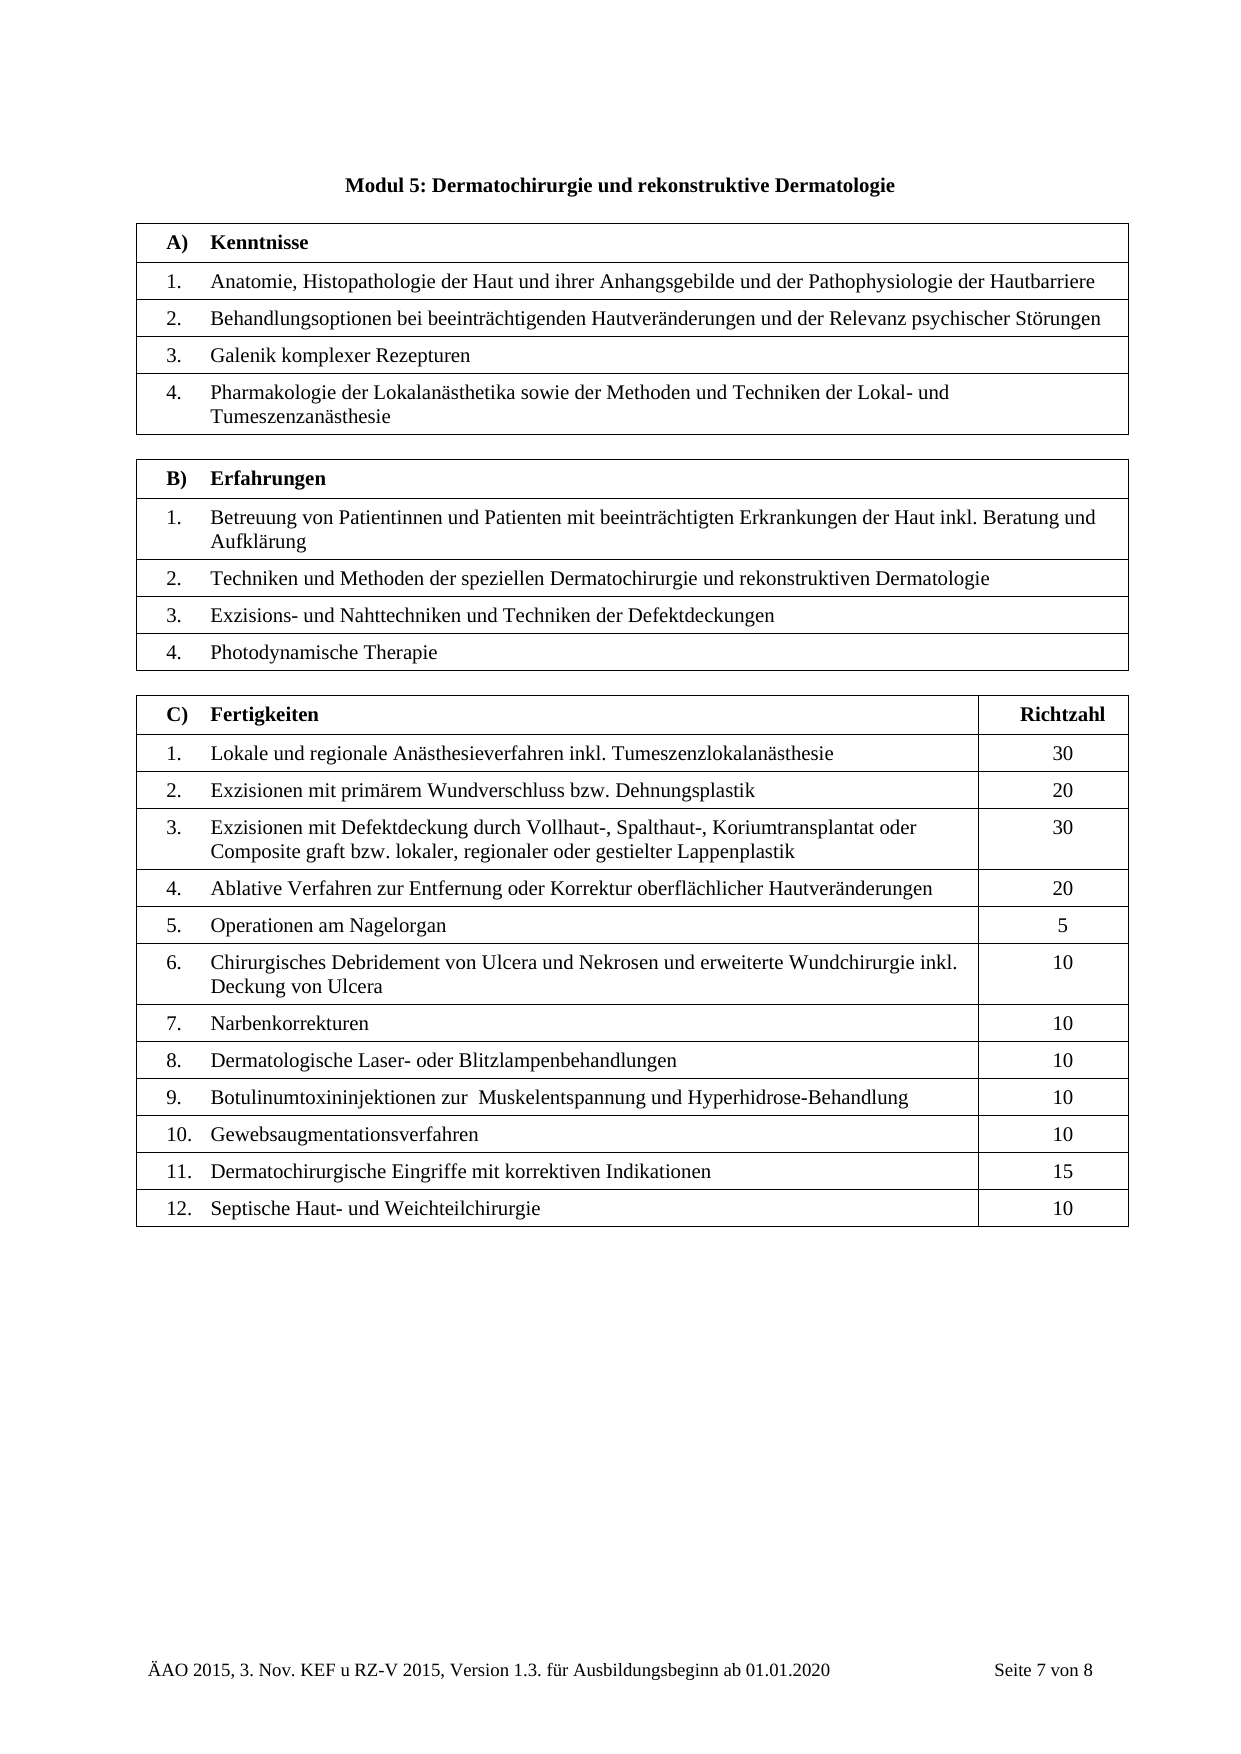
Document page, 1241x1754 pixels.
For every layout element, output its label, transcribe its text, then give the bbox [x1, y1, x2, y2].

table_cell 10 [979, 944, 1128, 1004]
text Modul 5: Dermatochirurgie und rekonstruktive Dermatologie [148, 172, 1093, 197]
table_header C) Fertigkeiten [137, 696, 978, 734]
table_header Richtzahl [979, 696, 1128, 734]
table_header B) Erfahrungen [137, 460, 1128, 498]
table_cell Lokale und regionale Anästhesieverfahren inkl. Tumeszenzlokalanästhesie [137, 735, 978, 771]
table_cell Septische Haut- und Weichteilchirurgie [137, 1190, 978, 1226]
table_cell Anatomie, Histopathologie der Haut und ihrer Anhangsgebilde und der Pathophysiologie der Hautbarriere [137, 263, 1128, 299]
table_cell 10 [979, 1042, 1128, 1078]
table_cell Dermatochirurgische Eingriffe mit korrektiven Indikationen [137, 1153, 978, 1189]
table_cell Chirurgisches Debridement von Ulcera und Nekrosen und erweiterte Wundchirurgie inkl. Deckung von Ulcera [137, 944, 978, 1004]
table_cell Galenik komplexer Rezepturen [137, 337, 1128, 373]
table_cell Pharmakologie der Lokalanästhetika sowie der Methoden und Techniken der Lokal- und Tumeszenzanästhesie [137, 374, 1128, 434]
table_cell 15 [979, 1153, 1128, 1189]
table_cell Techniken und Methoden der speziellen Dermatochirurgie und rekonstruktiven Dermatologie [137, 560, 1128, 596]
table_cell Behandlungsoptionen bei beeinträchtigenden Hautveränderungen und der Relevanz psychischer Störungen [137, 300, 1128, 336]
table_cell Betreuung von Patientinnen und Patienten mit beeinträchtigten Erkrankungen der Haut inkl. Beratung und Aufklärung [137, 499, 1128, 559]
table_cell 30 [979, 735, 1128, 771]
table_cell 10 [979, 1190, 1128, 1226]
table_cell Dermatologische Laser- oder Blitzlampenbehandlungen [137, 1042, 978, 1078]
table_cell 30 [979, 809, 1128, 869]
table_cell 20 [979, 772, 1128, 808]
table_cell Exzisions- und Nahttechniken und Techniken der Defektdeckungen [137, 597, 1128, 633]
table_cell 20 [979, 870, 1128, 906]
table_cell Botulinumtoxininjektionen zur Muskelentspannung und Hyperhidrose-Behandlung [137, 1079, 978, 1115]
table_cell Photodynamische Therapie [137, 634, 1128, 670]
table_cell Narbenkorrekturen [137, 1005, 978, 1041]
table_cell Gewebsaugmentationsverfahren [137, 1116, 978, 1152]
table_cell Ablative Verfahren zur Entfernung oder Korrektur oberflächlicher Hautveränderungen [137, 870, 978, 906]
table_cell 5 [979, 907, 1128, 943]
table_cell 10 [979, 1116, 1128, 1152]
table_cell Exzisionen mit Defektdeckung durch Vollhaut-, Spalthaut-, Koriumtransplantat oder Composite graft bzw. lokaler, regionaler oder gestielter Lappenplastik [137, 809, 978, 869]
table_cell 10 [979, 1005, 1128, 1041]
table_cell Operationen am Nagelorgan [137, 907, 978, 943]
table_cell 10 [979, 1079, 1128, 1115]
table_cell Exzisionen mit primärem Wundverschluss bzw. Dehnungsplastik [137, 772, 978, 808]
table_header A) Kenntnisse [137, 224, 1128, 262]
